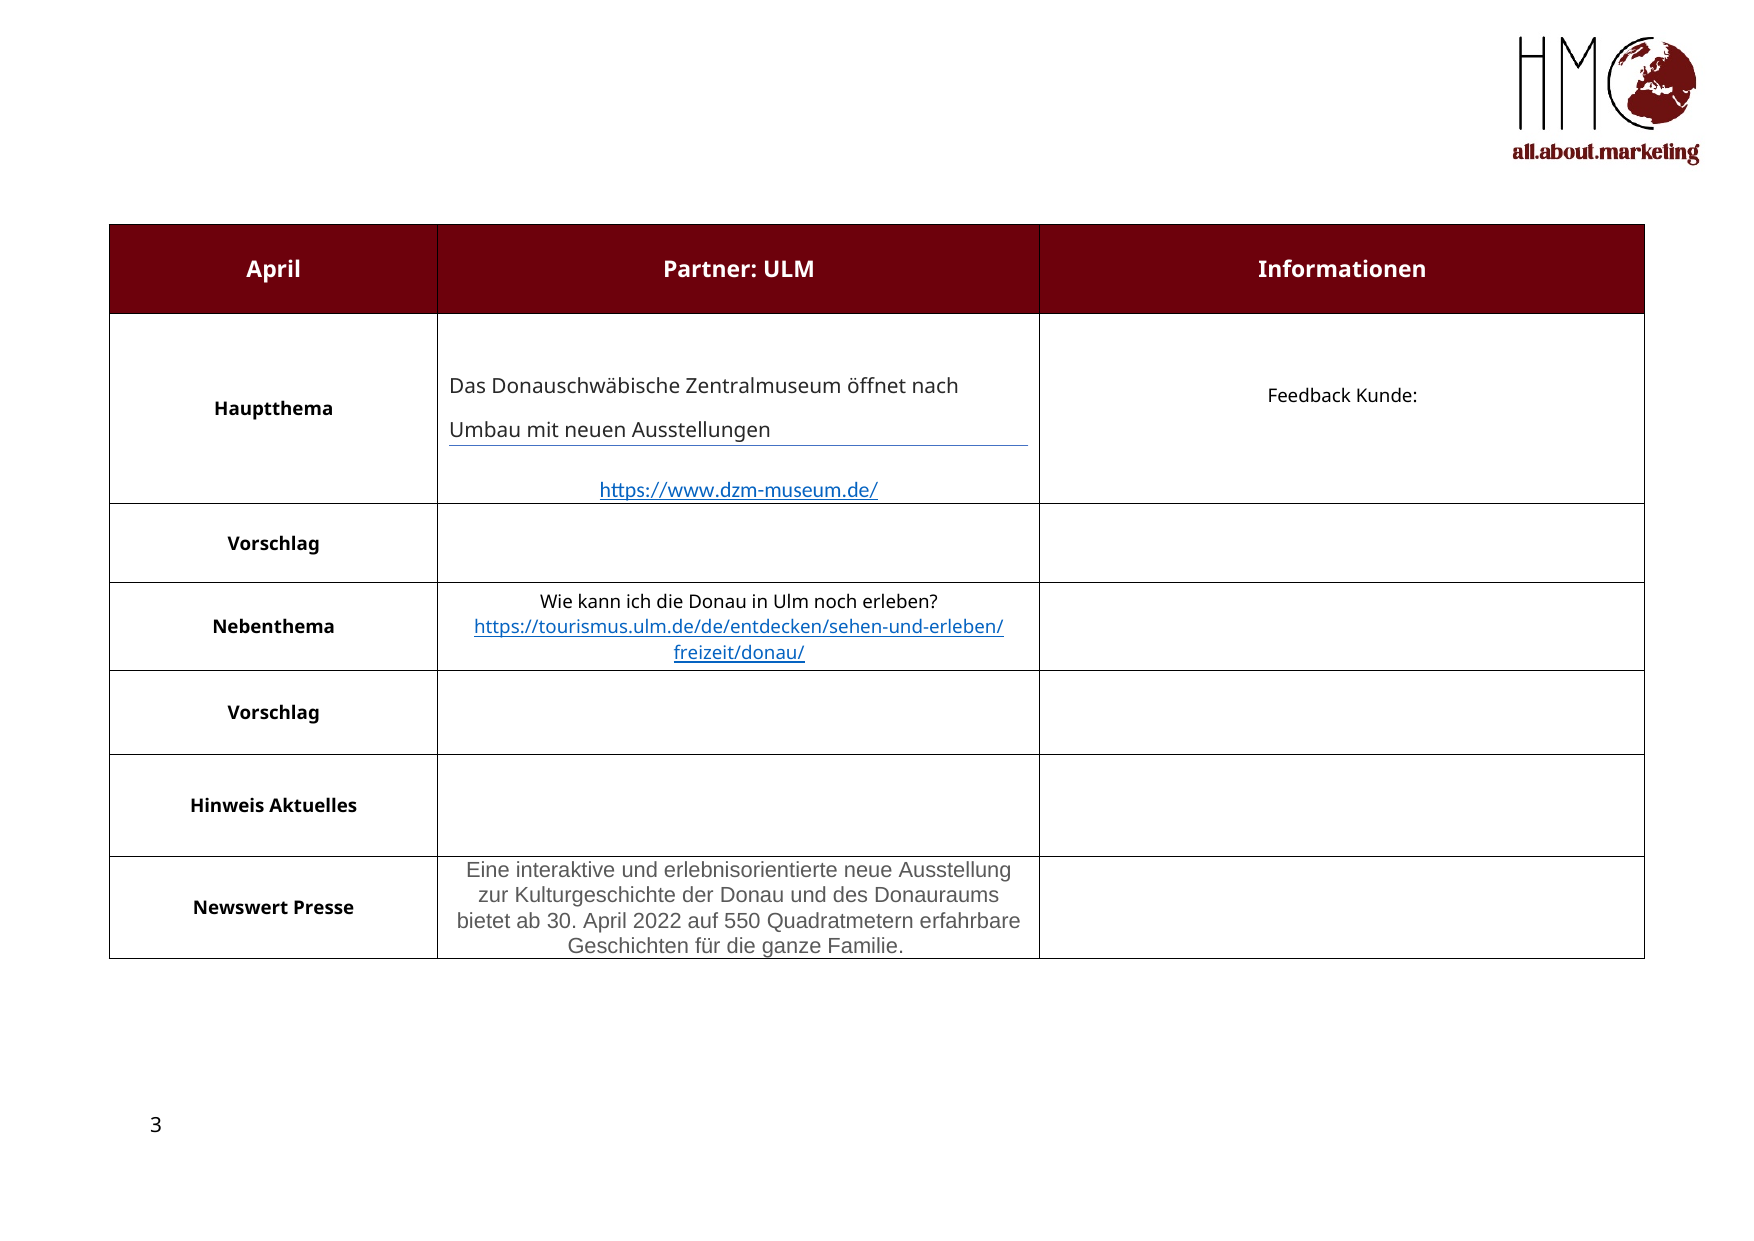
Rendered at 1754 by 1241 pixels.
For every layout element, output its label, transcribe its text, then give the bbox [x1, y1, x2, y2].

table_header Informationen [1040, 225, 1644, 313]
table_cell [438, 671, 1039, 753]
table_cell [438, 504, 1039, 582]
picture [1473, 17, 1738, 184]
table_cell [1040, 671, 1644, 753]
table_cell Wie kann ich die Donau in Ulm noch erleben? https://tourismus.ulm.de/de/entdecken/sehen-und-erleben/freizeit/donau/ [438, 583, 1039, 670]
table_cell Newswert Presse [110, 857, 437, 958]
table_header Partner: ULM [438, 225, 1039, 313]
table_cell [1040, 583, 1644, 670]
table_cell [438, 755, 1039, 856]
table_cell [1040, 755, 1644, 856]
table_cell Hauptthema [110, 314, 437, 503]
table_cell Das Donauschwäbische Zentralmuseum öffnet nach Umbau mit neuen Ausstellungen https://www.dzm-museum.de/ [438, 314, 1039, 503]
table_cell Eine interaktive und erlebnisorientierte neue Ausstellung zur Kulturgeschichte der Donau und des Donauraums bietet ab 30. April 2022 auf 550 Quadratmetern erfahrbare Geschichten für die ganze Familie. [438, 857, 1039, 958]
table_cell Feedback Kunde: [1040, 314, 1644, 503]
table_cell Vorschlag [110, 671, 437, 753]
table_cell Hinweis Aktuelles [110, 755, 437, 856]
table_cell [1040, 857, 1644, 958]
table_cell Nebenthema [110, 583, 437, 670]
table_cell Vorschlag [110, 504, 437, 582]
table_cell [1040, 504, 1644, 582]
table_header April [110, 225, 437, 313]
